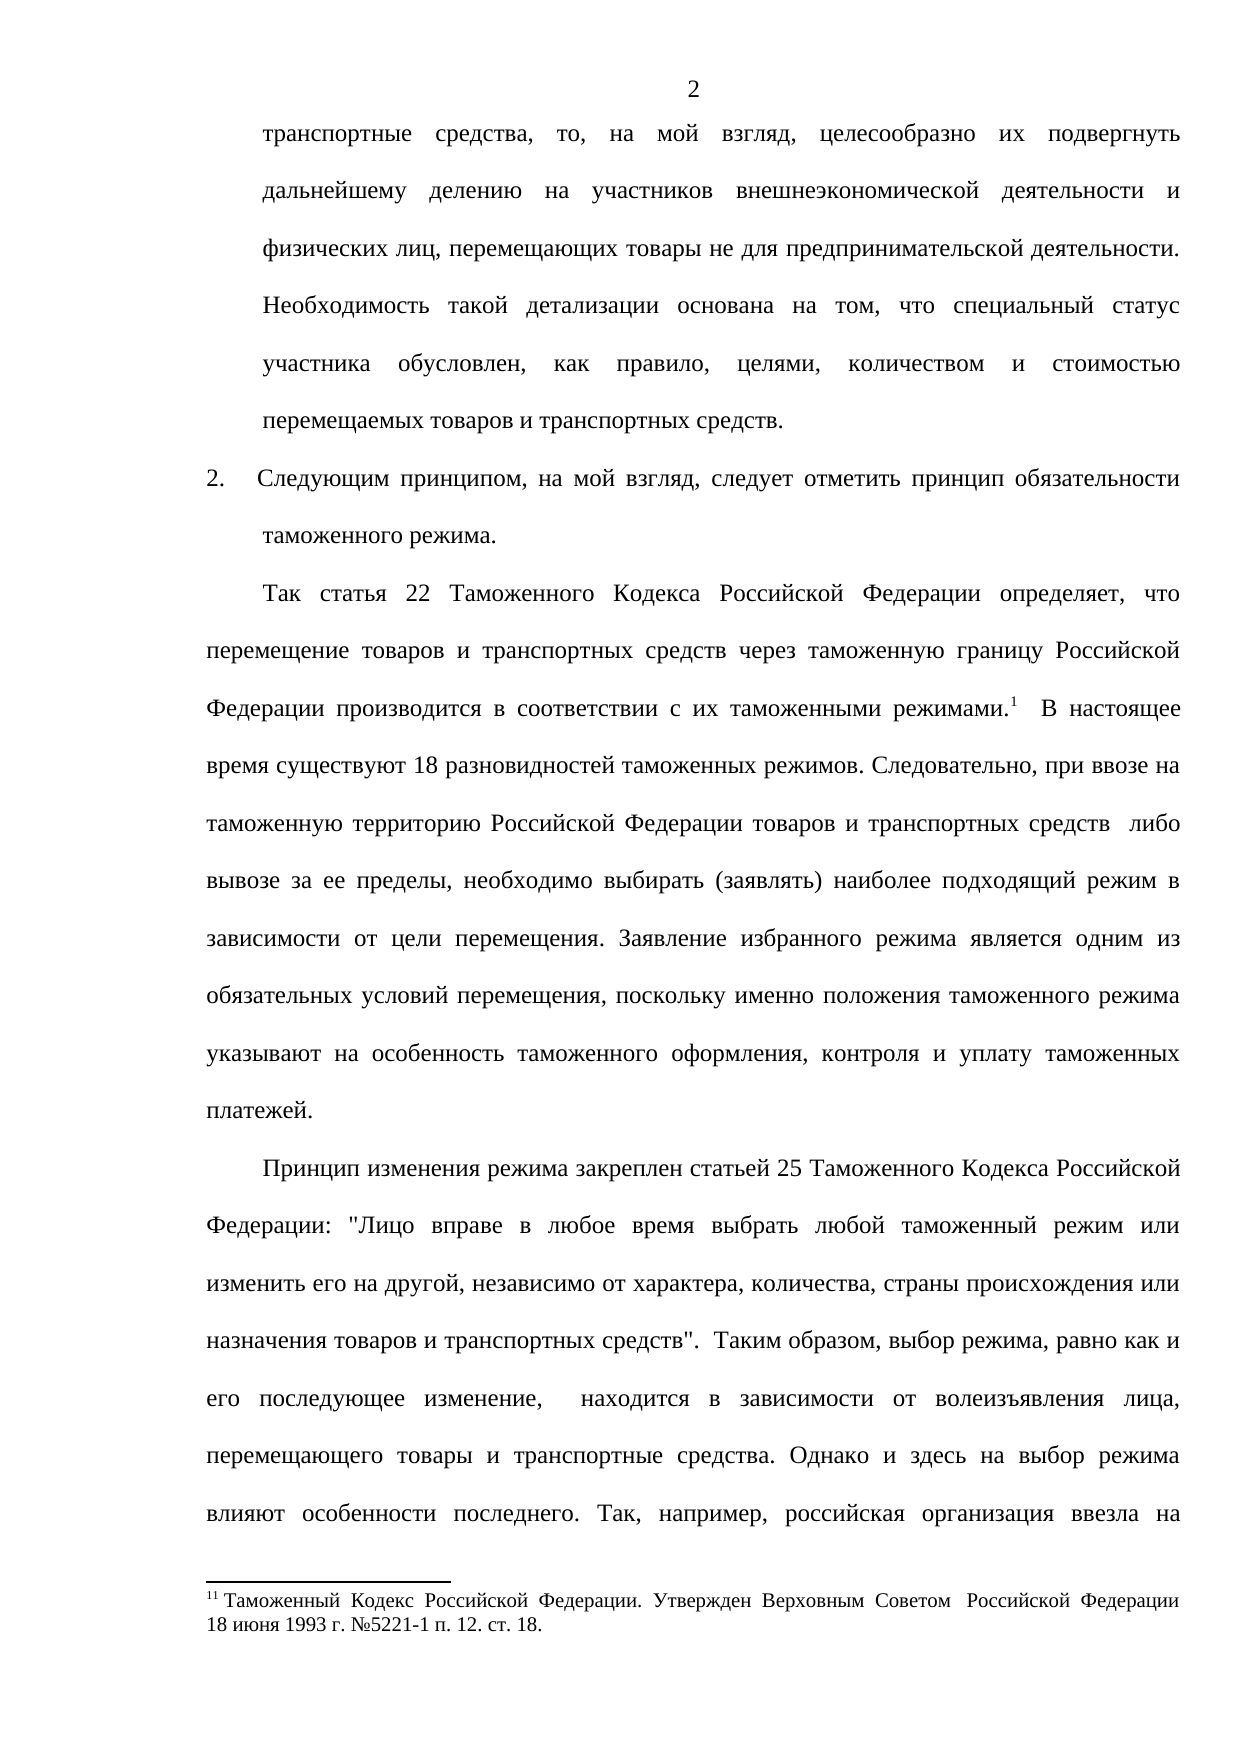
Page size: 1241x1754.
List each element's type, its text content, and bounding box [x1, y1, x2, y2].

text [206, 118, 1181, 434]
text 2. Следующим принципом, на мой взгляд, следует отметить принцип обязательности таможенного режима. [206, 463, 1181, 549]
text Так статья 22 Таможенного Кодекса Российской Федерации определяет, что перемещение товаров и транспортных средств через таможенную границу Российской Федерации производится в соответствии с их таможенными режимами.1 В настоящее время существуют 18 разновидностей таможенных режимов. Следовательно, при ввозе на таможенную территорию Российской Федерации товаров и транспортных средств либо вывозе за ее пределы, необходимо выбирать (заявлять) наиболее подходящий режим в зависимости от цели перемещения. Заявление избранного режима является одним из обязательных условий перемещения, поскольку именно положения таможенного режима указывают на особенность таможенного оформления, контроля и уплату таможенных платежей. [206, 578, 1181, 1124]
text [206, 1153, 1181, 1527]
